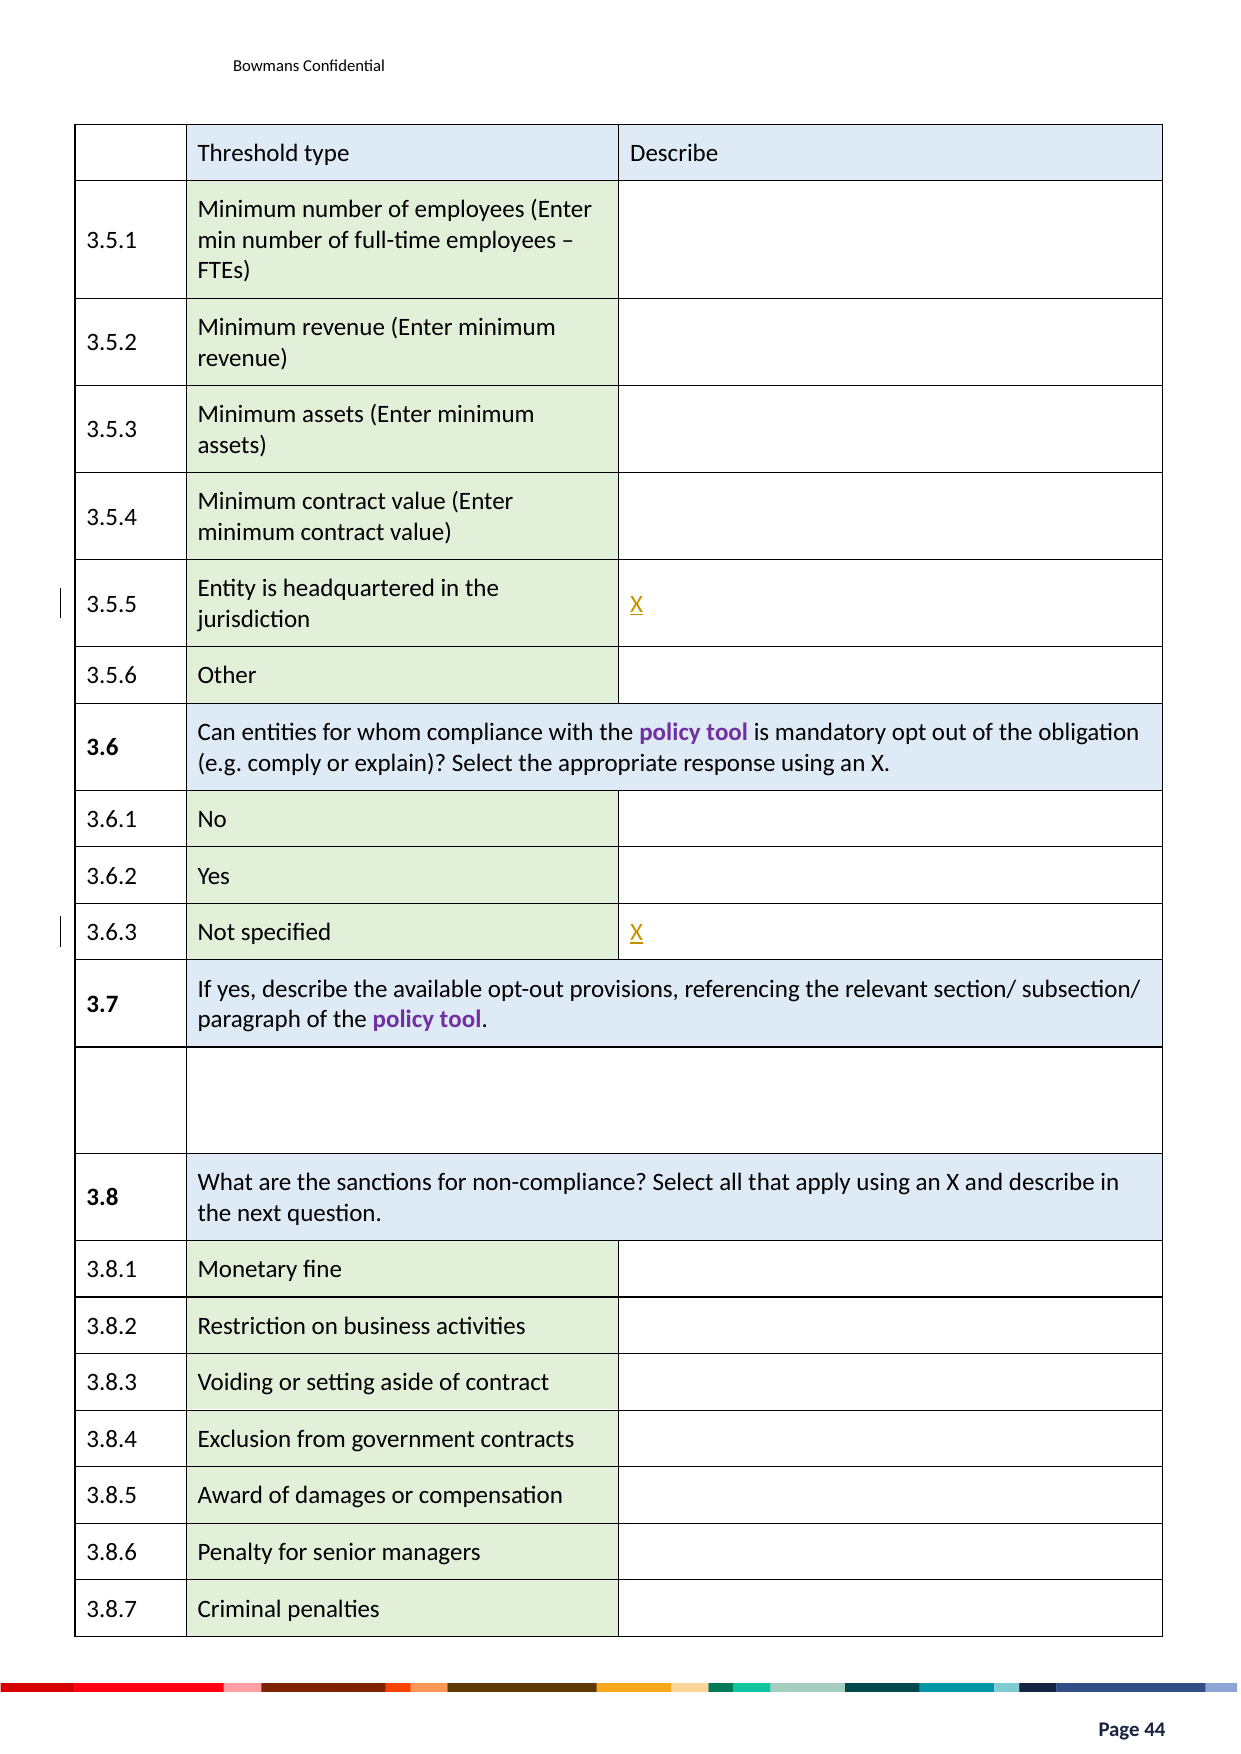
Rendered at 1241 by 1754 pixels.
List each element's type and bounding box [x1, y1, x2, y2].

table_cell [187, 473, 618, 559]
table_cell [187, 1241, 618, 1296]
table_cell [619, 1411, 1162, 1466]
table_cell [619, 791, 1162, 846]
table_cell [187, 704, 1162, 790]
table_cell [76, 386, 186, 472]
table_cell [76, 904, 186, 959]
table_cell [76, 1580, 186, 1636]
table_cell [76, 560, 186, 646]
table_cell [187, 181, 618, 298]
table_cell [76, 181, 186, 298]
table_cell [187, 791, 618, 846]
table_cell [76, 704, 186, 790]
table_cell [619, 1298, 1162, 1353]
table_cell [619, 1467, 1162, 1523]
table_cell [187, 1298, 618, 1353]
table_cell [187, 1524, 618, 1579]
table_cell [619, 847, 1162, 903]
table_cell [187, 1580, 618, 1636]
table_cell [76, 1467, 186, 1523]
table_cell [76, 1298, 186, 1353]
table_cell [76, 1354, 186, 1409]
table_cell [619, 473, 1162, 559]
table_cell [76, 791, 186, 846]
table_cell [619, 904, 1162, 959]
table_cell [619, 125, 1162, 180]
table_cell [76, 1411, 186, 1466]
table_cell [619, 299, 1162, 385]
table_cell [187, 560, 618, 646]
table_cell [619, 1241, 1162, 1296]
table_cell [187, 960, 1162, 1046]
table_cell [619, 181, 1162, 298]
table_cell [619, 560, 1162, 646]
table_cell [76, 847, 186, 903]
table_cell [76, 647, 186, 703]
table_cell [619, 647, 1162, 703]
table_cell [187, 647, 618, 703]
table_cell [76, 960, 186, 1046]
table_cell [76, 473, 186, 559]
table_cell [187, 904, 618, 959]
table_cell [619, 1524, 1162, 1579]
picture [0, 1683, 1236, 1692]
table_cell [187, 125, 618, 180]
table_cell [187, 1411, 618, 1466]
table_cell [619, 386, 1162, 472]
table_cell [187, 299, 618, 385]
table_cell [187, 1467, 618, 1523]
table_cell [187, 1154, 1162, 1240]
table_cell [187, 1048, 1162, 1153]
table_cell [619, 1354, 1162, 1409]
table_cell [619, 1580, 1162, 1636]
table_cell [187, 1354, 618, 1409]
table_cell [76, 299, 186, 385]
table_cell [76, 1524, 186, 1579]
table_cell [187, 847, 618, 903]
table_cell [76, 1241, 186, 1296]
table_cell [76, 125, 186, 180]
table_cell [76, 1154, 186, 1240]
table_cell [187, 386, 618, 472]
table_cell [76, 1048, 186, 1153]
